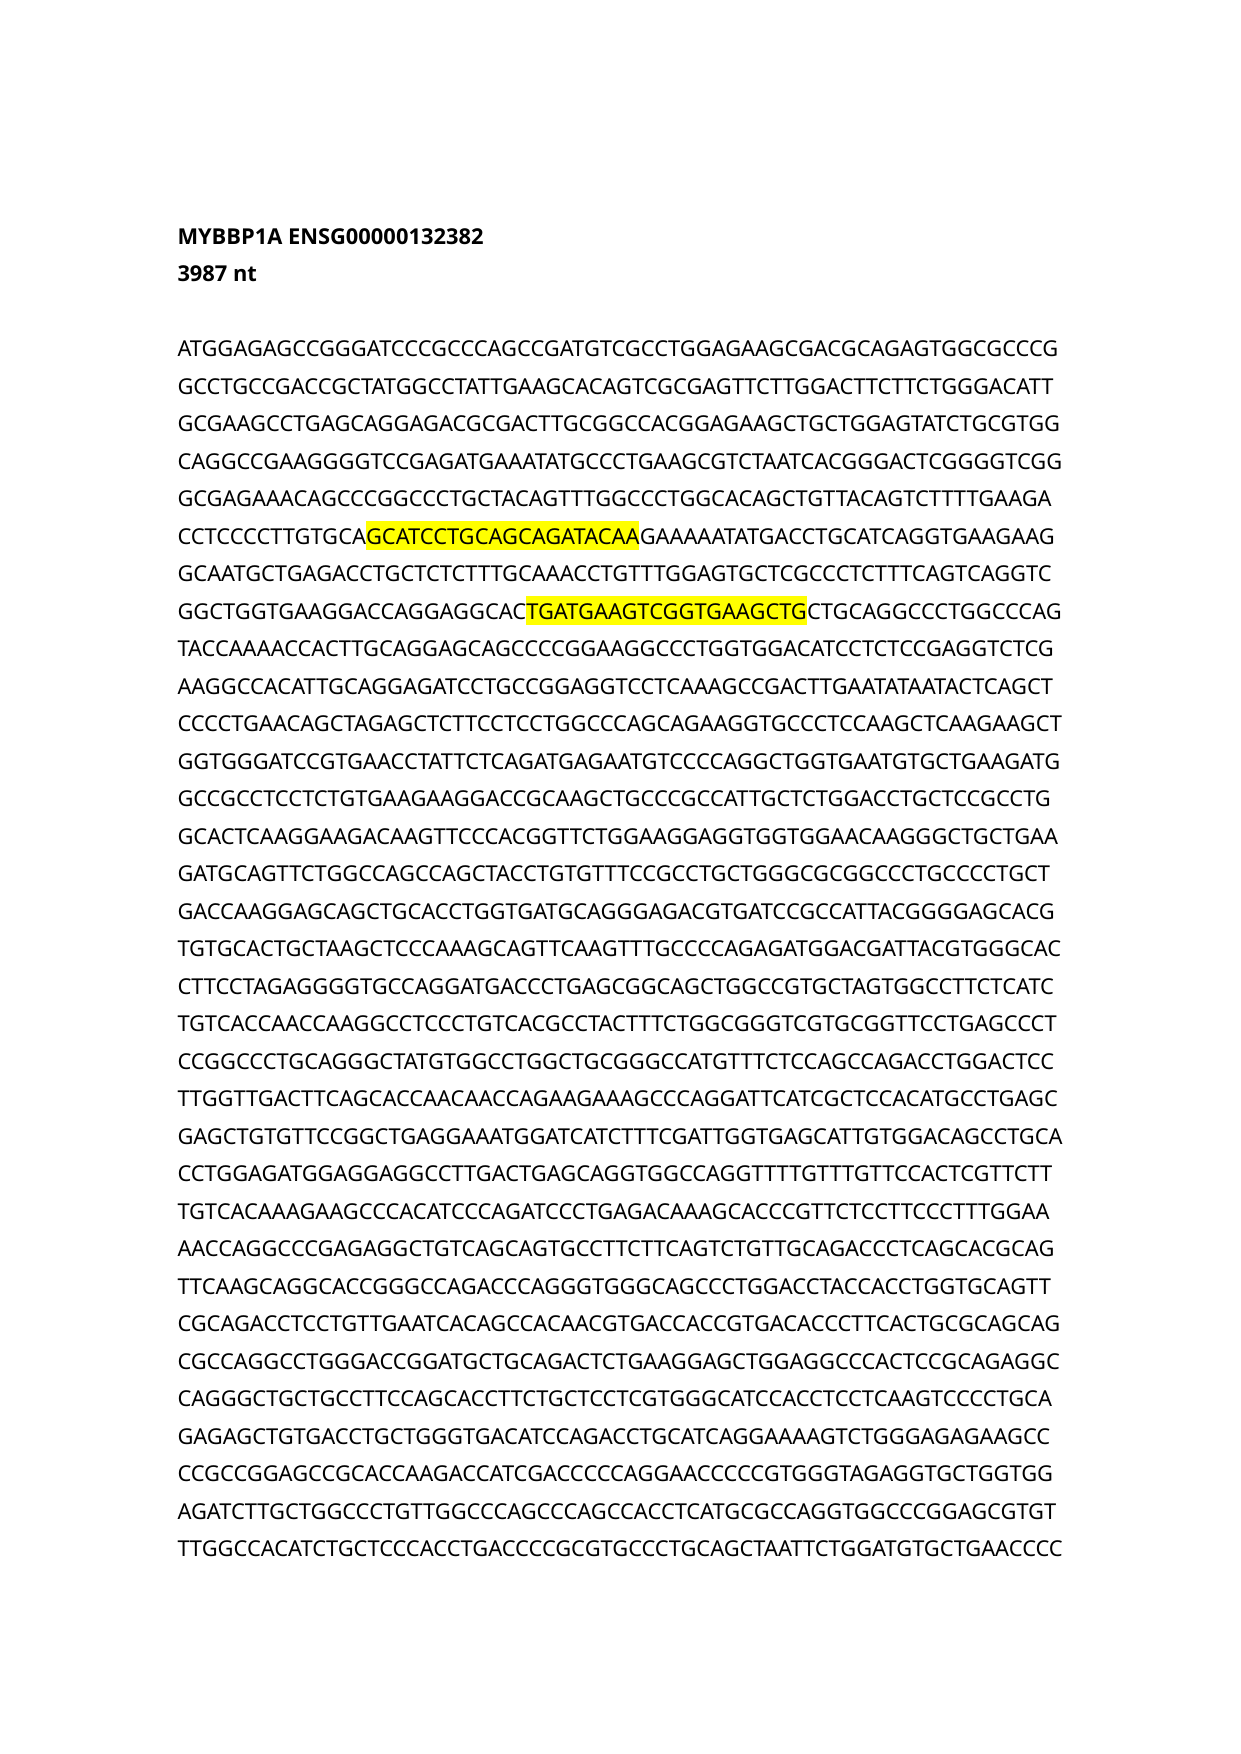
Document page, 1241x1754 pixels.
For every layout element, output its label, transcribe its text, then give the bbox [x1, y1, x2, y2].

text MYBBP1A ENSG00000132382 [177, 217, 1063, 254]
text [177, 329, 1063, 1567]
text 3987 nt [177, 254, 1063, 292]
